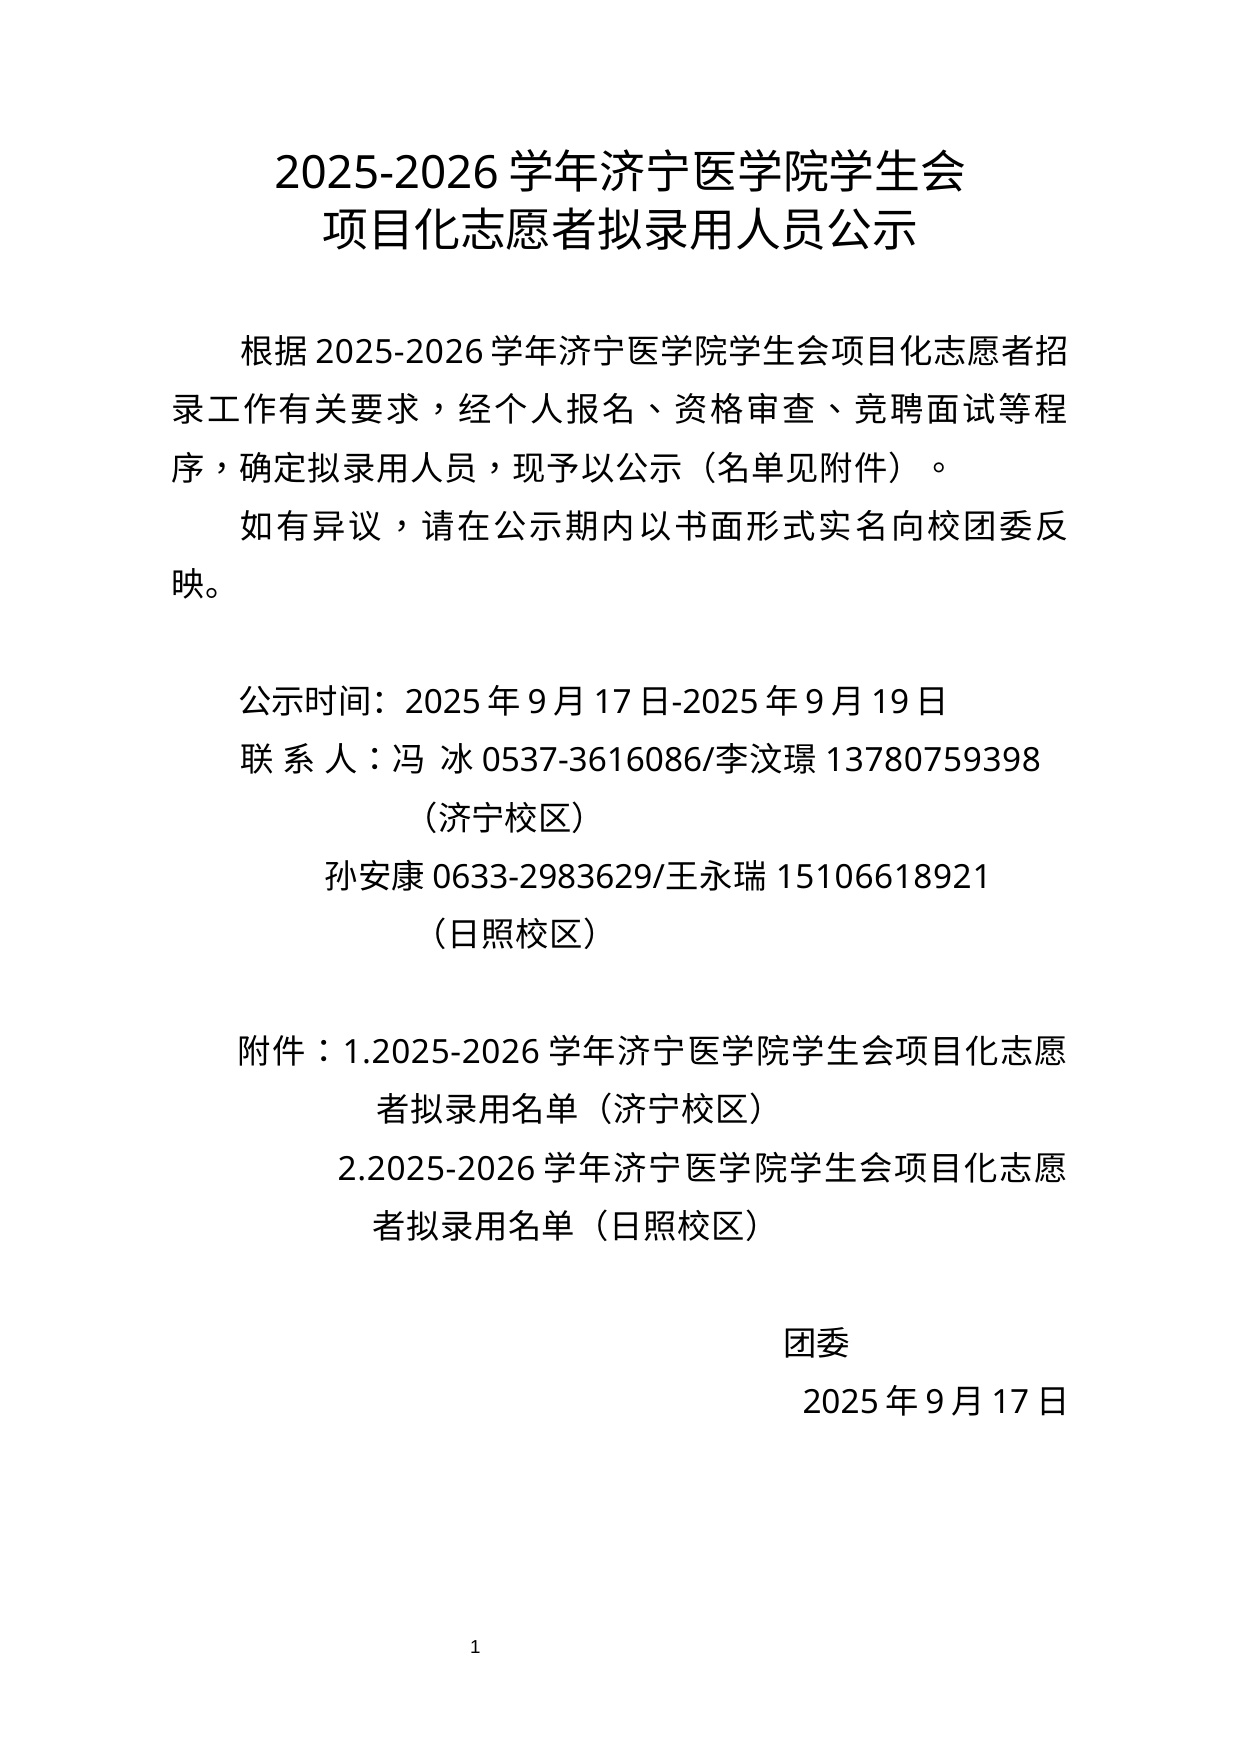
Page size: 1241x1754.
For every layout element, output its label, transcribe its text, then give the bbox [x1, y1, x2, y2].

text 孙安康 0633-2983629/王永瑞 15106618921 [171, 842, 1069, 900]
text 2.2025-2026学年济宁医学院学生会项目化志愿者拟录用名单（日照校区） [337, 1133, 1069, 1250]
text （济宁校区） [171, 783, 1069, 842]
text 2025-2026学年济宁医学院学生会 [171, 142, 1069, 200]
text 公示时间：2025年9月17日-2025年9月19日 [171, 667, 1069, 725]
text （日照校区） [171, 900, 1069, 958]
text 联 系 人：冯 冰 0537-3616086/李汶璟 13780759398 [171, 725, 1069, 783]
text 团委 [171, 1308, 1069, 1367]
text 项目化志愿者拟录用人员公示 [171, 200, 1069, 258]
text 如有异议，请在公示期内以书面形式实名向校团委反映。 [171, 492, 1069, 608]
text 2025年9月17日 [171, 1367, 1069, 1425]
text 根据2025-2026学年济宁医学院学生会项目化志愿者招录工作有关要求，经个人报名、资格审查、竞聘面试等程序，确定拟录用人员，现予以公示（名单见附件）。 [171, 317, 1069, 492]
text 附件：1.2025-2026学年济宁医学院学生会项目化志愿者拟录用名单（济宁校区） [238, 1017, 1069, 1133]
